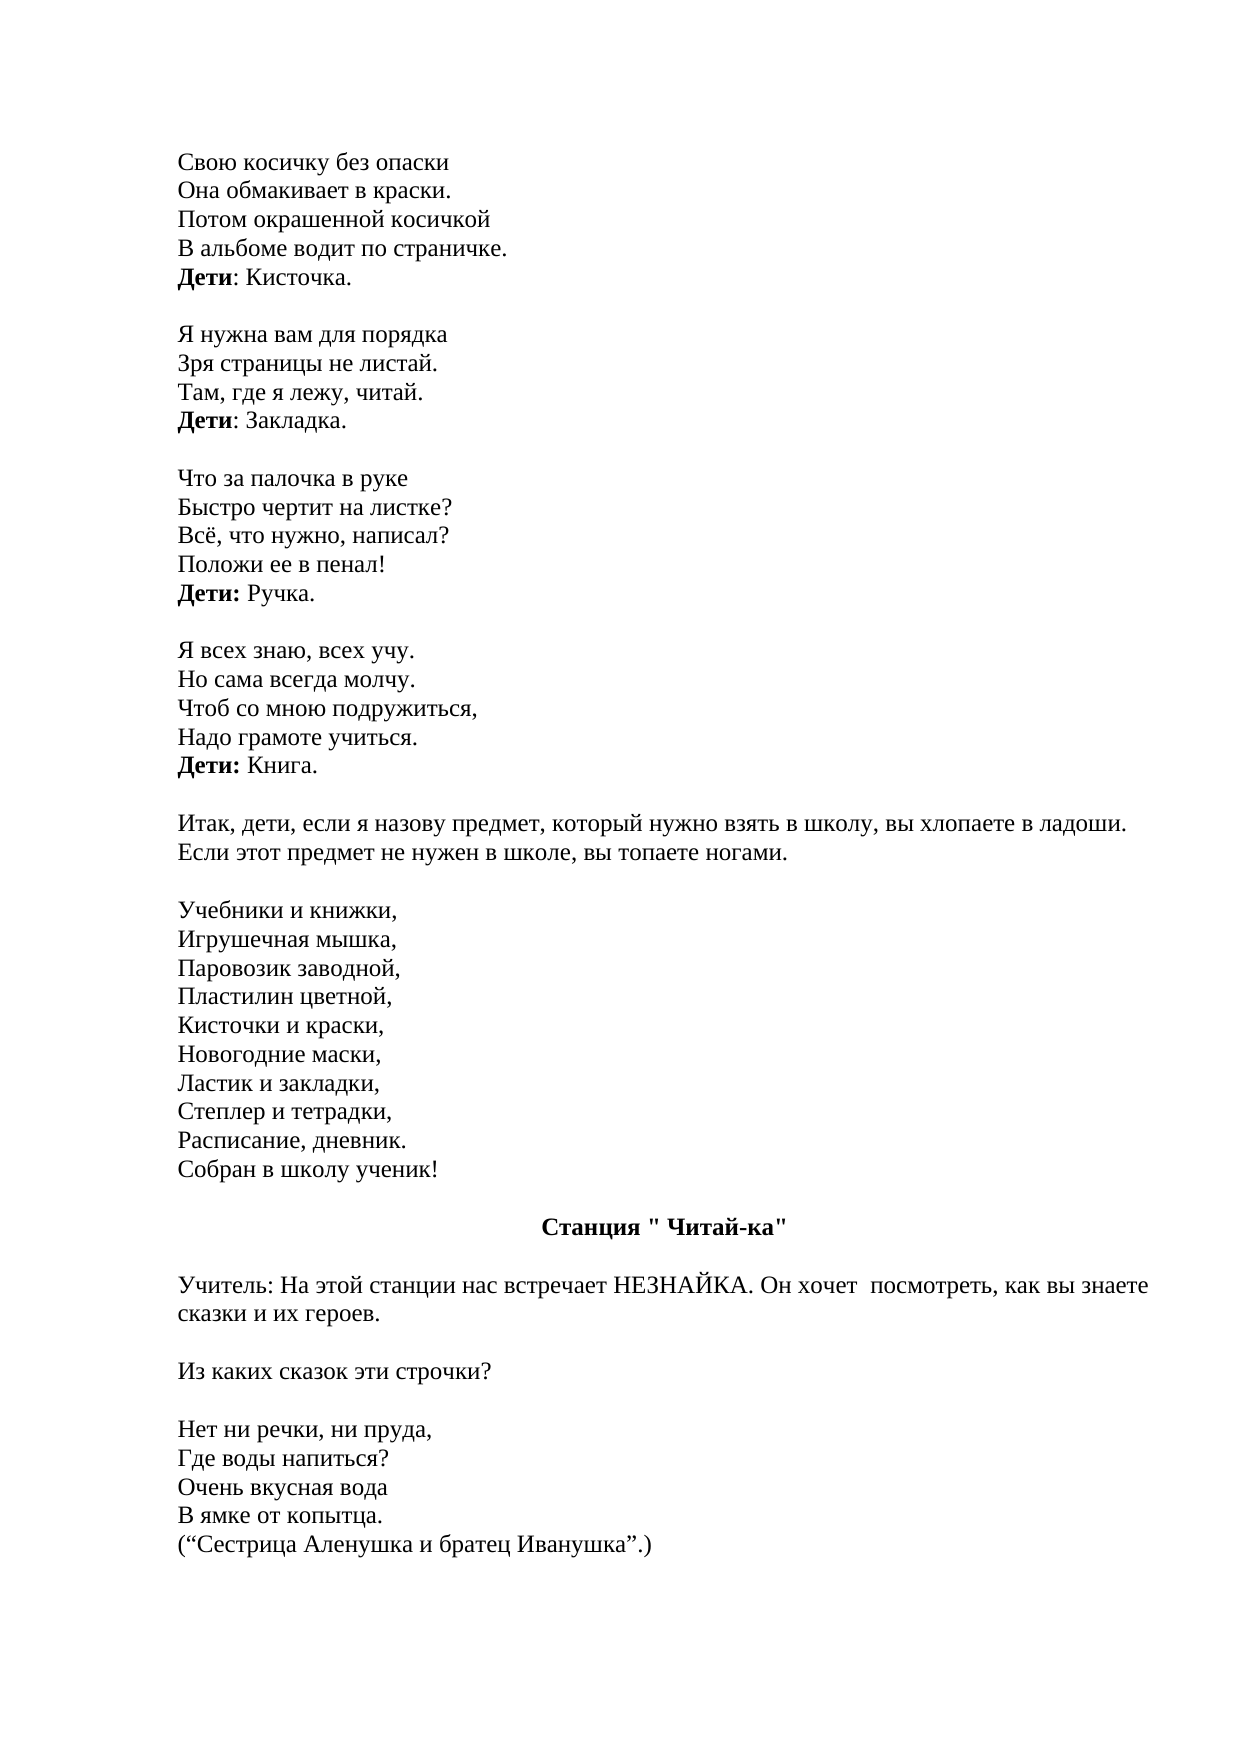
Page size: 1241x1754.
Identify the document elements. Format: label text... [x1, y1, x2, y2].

text Она обмакивает в краски. [177, 176, 1152, 204]
text Кисточки и краски, [177, 1010, 1152, 1039]
text Степлер и тетрадки, [177, 1096, 1152, 1125]
text Из каких сказок эти строчки? [177, 1356, 1152, 1385]
text Там, где я лежу, читай. [177, 377, 1152, 406]
text Пластилин цветной, [177, 981, 1152, 1010]
text В альбоме водит по страничке. [177, 233, 1152, 262]
text Всё, что нужно, написал? [177, 521, 1152, 549]
text Свою косичку без опаски [177, 147, 1152, 176]
text Что за палочка в руке [177, 463, 1152, 492]
text Станция " Читай-ка" [177, 1212, 1152, 1241]
text Потом окрашенной косичкой [177, 204, 1152, 233]
text Чтоб со мною подружиться, [177, 693, 1152, 722]
text Зря страницы не листай. [177, 348, 1152, 377]
text Дети: Ручка. [177, 578, 1152, 607]
text Паровозик заводной, [177, 953, 1152, 981]
text Расписание, дневник. [177, 1125, 1152, 1154]
text Учебники и книжки, [177, 895, 1152, 924]
text Дети: Закладка. [177, 406, 1152, 434]
text Нет ни речки, ни пруда, Где воды напиться? Очень вкусная вода В ямке от копытца. (“Сестрица Аленушка и братец Иванушка”.) [177, 1414, 1152, 1558]
text Положи ее в пенал! [177, 549, 1152, 578]
text Учитель: На этой станции нас встречает НЕЗНАЙКА. Он хочет посмотреть, как вы знаете сказки и их героев. [177, 1270, 1152, 1327]
text Дети: Книга. [177, 751, 1152, 779]
text Игрушечная мышка, [177, 924, 1152, 953]
text Я нужна вам для порядка [177, 319, 1152, 348]
text Дети: Кисточка. [177, 262, 1152, 291]
text Надо грамоте учиться. [177, 722, 1152, 751]
text Я всех знаю, всех учу. [177, 636, 1152, 664]
text Новогодние маски, [177, 1039, 1152, 1068]
text Итак, дети, если я назову предмет, который нужно взять в школу, вы хлопаете в ладоши. Если этот предмет не нужен в школе, вы топаете ногами. [177, 808, 1152, 866]
text Ластик и закладки, [177, 1068, 1152, 1096]
text Но сама всегда молчу. [177, 664, 1152, 693]
text Быстро чертит на листке? [177, 492, 1152, 521]
text Собран в школу ученик! [177, 1154, 1152, 1183]
